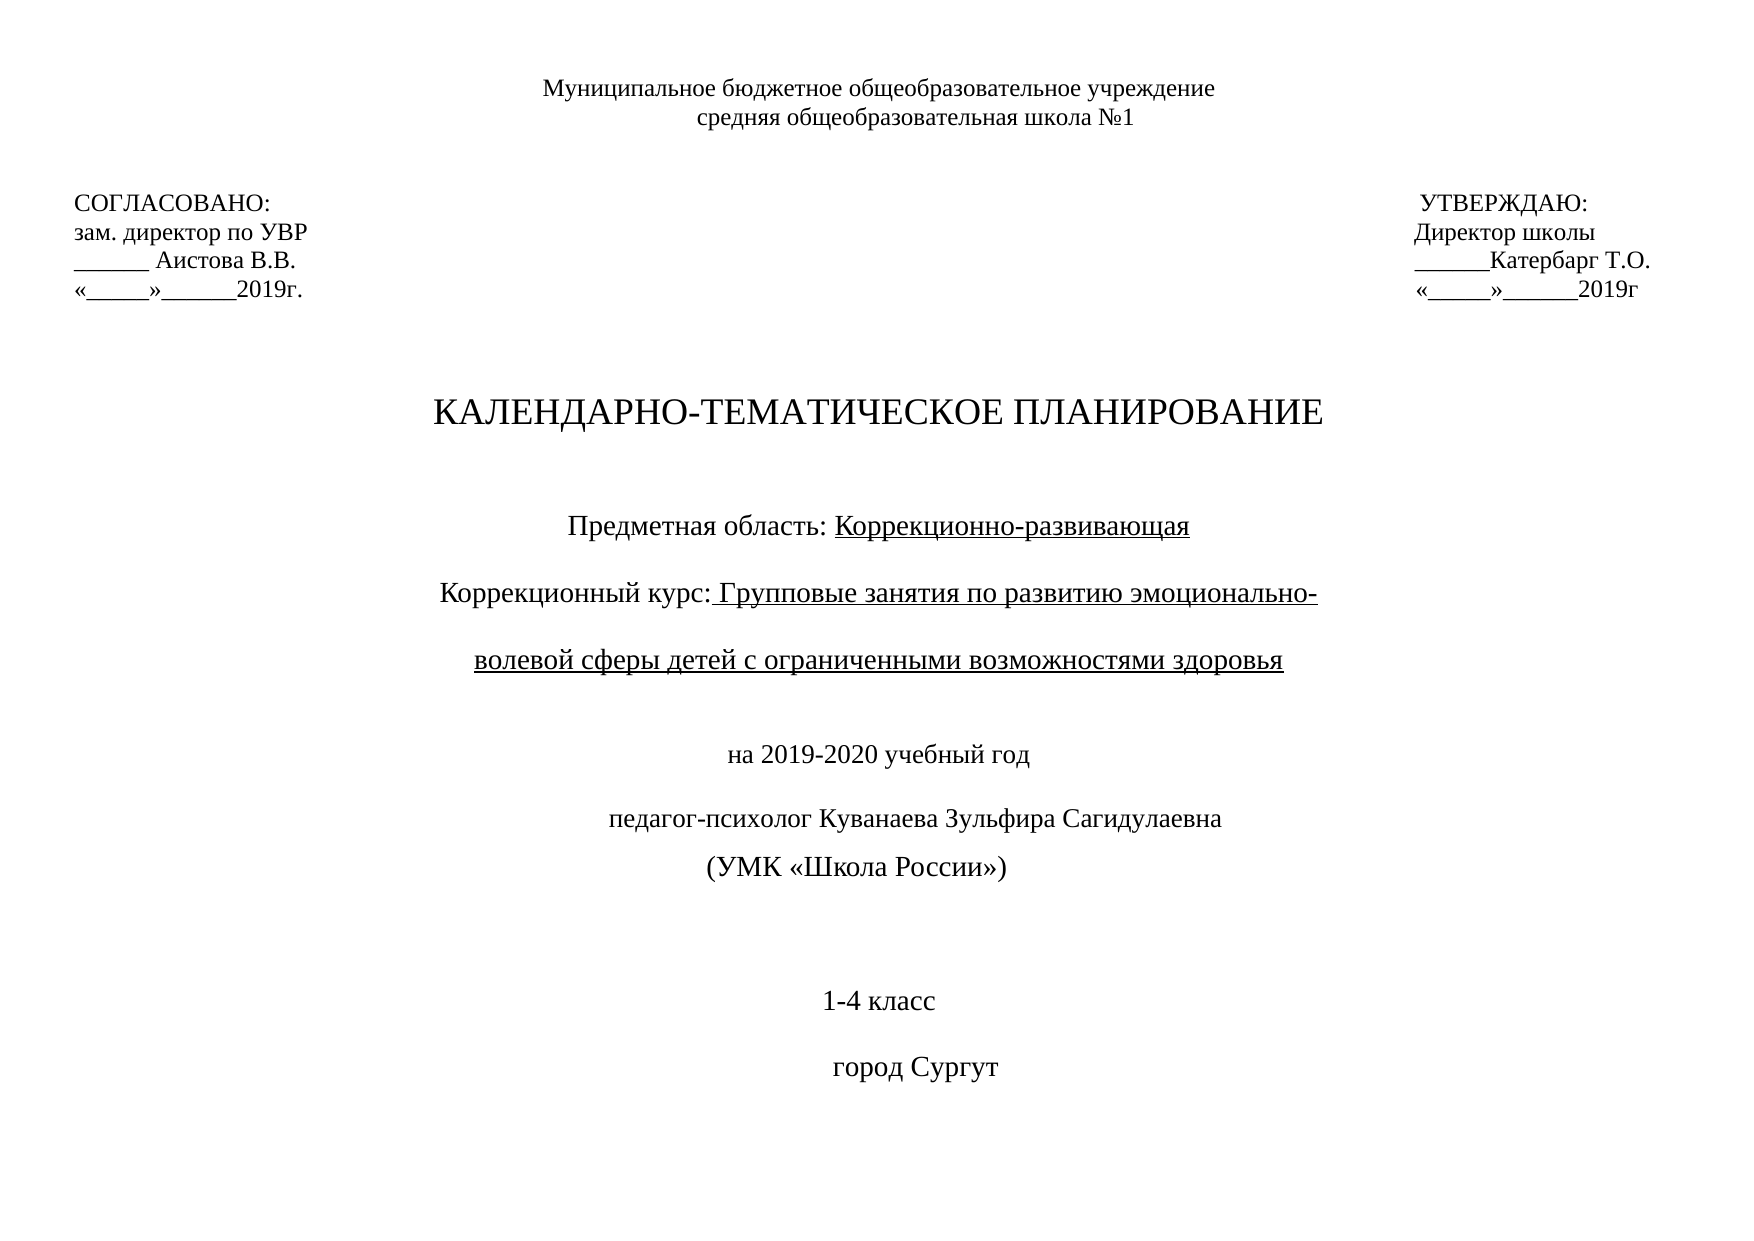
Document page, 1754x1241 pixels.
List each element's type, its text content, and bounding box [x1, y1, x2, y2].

text КАЛЕНДАРНО-ТЕМАТИЧЕСКОЕ ПЛАНИРОВАНИЕ [74, 389, 1683, 432]
text (УМК «Школа России») [29, 849, 1683, 882]
text Коррекционный курс: Групповые занятия по развитию эмоционально- [74, 575, 1683, 608]
text Муниципальное бюджетное общеобразовательное учреждение [74, 73, 1683, 102]
text «_____»______2019г. «_____»______2019г [74, 274, 1683, 303]
text город Сургут [74, 1049, 1683, 1083]
text волевой сферы детей с ограниченными возможностями здоровья [74, 642, 1683, 675]
text на 2019-2020 учебный год [74, 739, 1683, 770]
text Предметная область: Коррекционно-развивающая [74, 508, 1683, 541]
text СОГЛАСОВАНО: УТВЕРЖДАЮ: [74, 188, 1683, 217]
text зам. директор по УВР Директор школы [74, 217, 1683, 245]
text 1-4 класс [74, 983, 1683, 1016]
text ______ Аистова В.В. ______Катербарг Т.О. [74, 245, 1683, 274]
text педагог-психолог Куванаева Зульфира Сагидулаевна [74, 802, 1683, 833]
text средняя общеобразовательная школа №1 [74, 102, 1683, 130]
